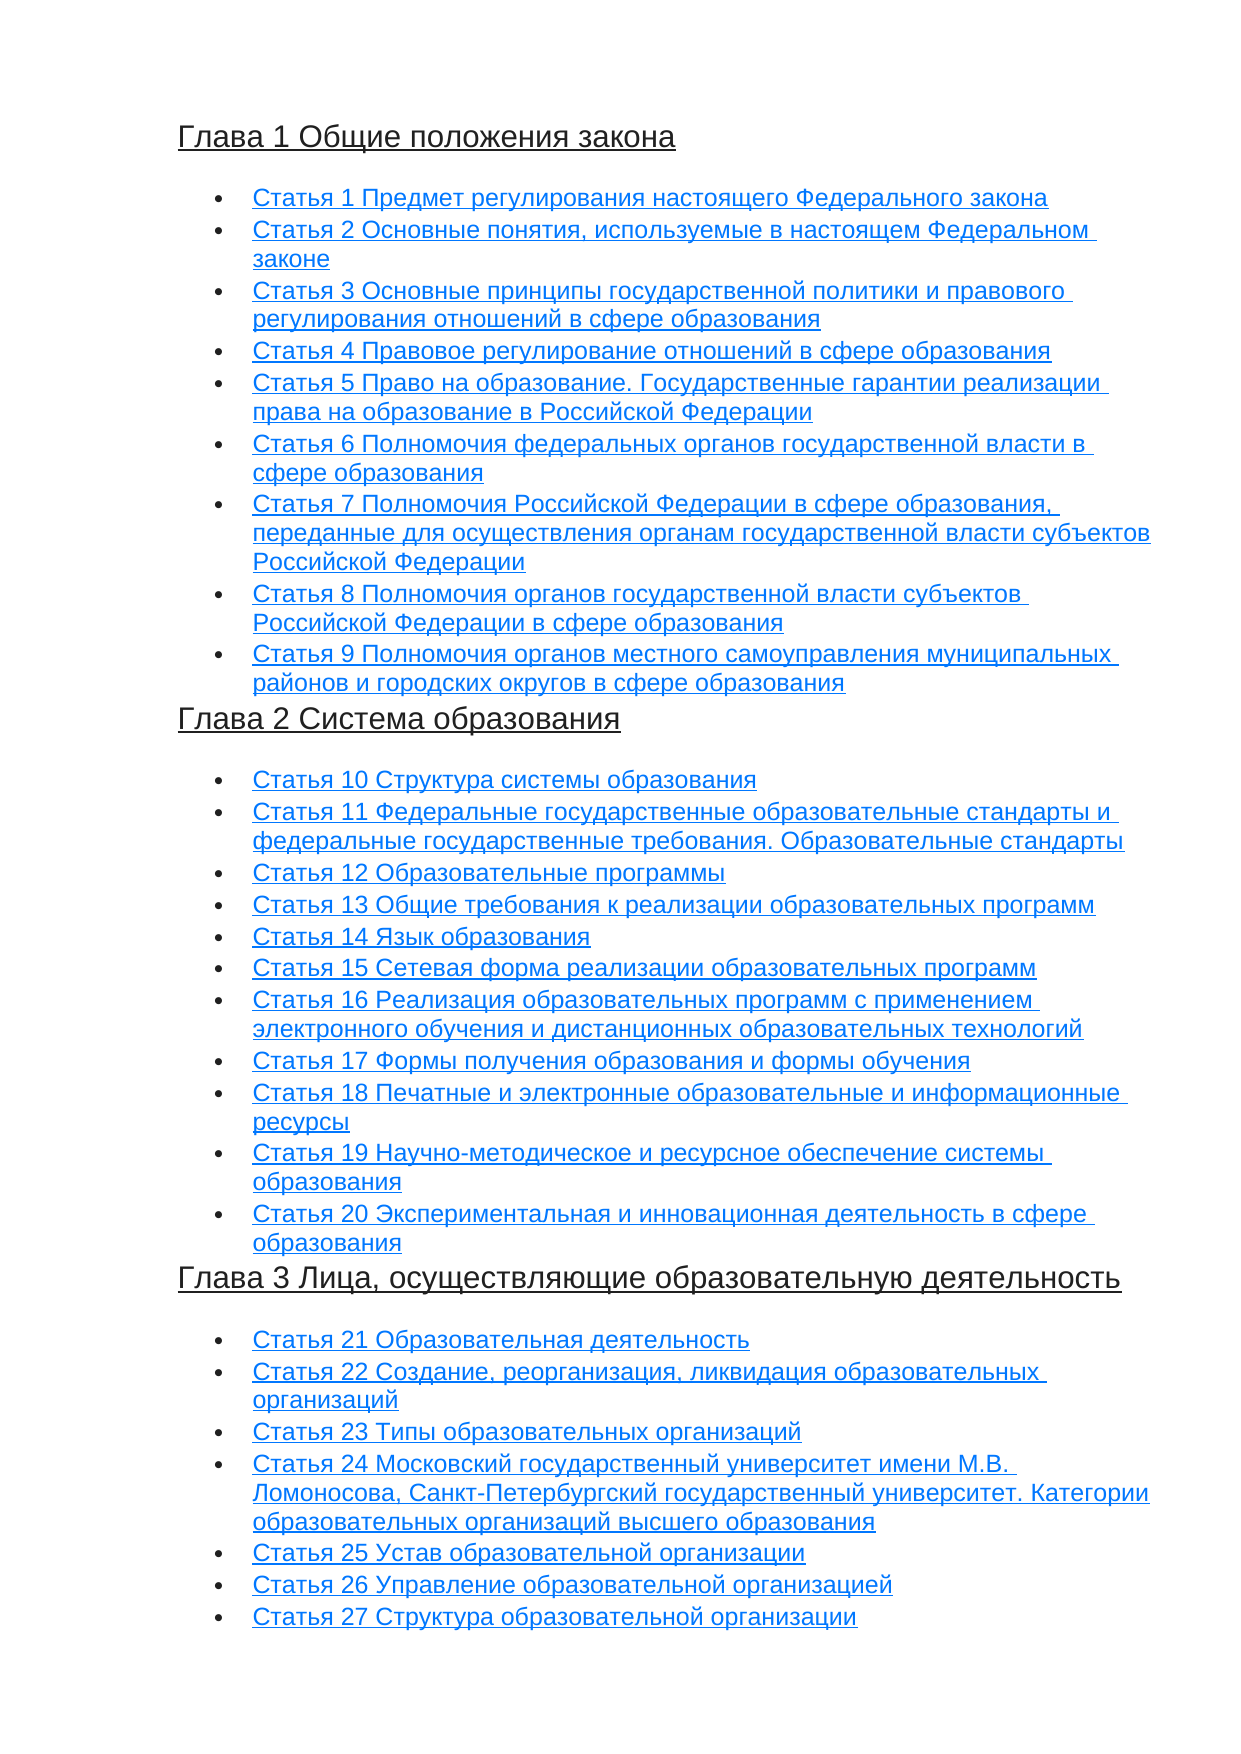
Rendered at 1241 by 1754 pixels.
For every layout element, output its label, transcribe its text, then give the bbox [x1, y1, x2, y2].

list Статья 22 Создание, реорганизация, ликвидация образовательных организаций [215, 1357, 1152, 1414]
list Статья 27 Структура образовательной организации [215, 1602, 1152, 1631]
text Глава 2 Система образования [177, 700, 1152, 736]
list Статья 15 Сетевая форма реализации образовательных программ [215, 953, 1152, 982]
list Статья 6 Полномочия федеральных органов государственной власти в сфере образования [215, 429, 1152, 486]
list Статья 20 Экспериментальная и инновационная деятельность в сфере образования [215, 1199, 1152, 1256]
list Статья 3 Основные принципы государственной политики и правового регулирования отношений в сфере образования [215, 276, 1152, 333]
list Статья 7 Полномочия Российской Федерации в сфере образования, переданные для осуществления органам государственной власти субъектов Российской Федерации [215, 489, 1152, 576]
list Статья 12 Образовательные программы [215, 858, 1152, 886]
list Статья 4 Правовое регулирование отношений в сфере образования [215, 336, 1152, 365]
list Статья 1 Предмет регулирования настоящего Федерального закона [215, 183, 1152, 212]
list Статья 5 Право на образование. Государственные гарантии реализации права на образование в Российской Федерации [215, 368, 1152, 426]
list Статья 9 Полномочия органов местного самоуправления муниципальных районов и городских округов в сфере образования [215, 639, 1152, 697]
list Статья 2 Основные понятия, используемые в настоящем Федеральном законе [215, 215, 1152, 273]
list Статья 8 Полномочия органов государственной власти субъектов Российской Федерации в сфере образования [215, 579, 1152, 636]
list Статья 24 Московский государственный университет имени М.В. Ломоносова, Санкт-Петербургский государственный университет. Категории образовательных организаций высшего образования [215, 1449, 1152, 1535]
list Статья 19 Научно-методическое и ресурсное обеспечение системы образования [215, 1138, 1152, 1196]
list Статья 26 Управление образовательной организацией [215, 1570, 1152, 1599]
list Статья 13 Общие требования к реализации образовательных программ [215, 889, 1152, 918]
text Глава 1 Общие положения закона [177, 118, 1152, 154]
list Статья 21 Образовательная деятельность [215, 1325, 1152, 1353]
list Статья 11 Федеральные государственные образовательные стандарты и федеральные государственные требования. Образовательные стандарты [215, 797, 1152, 854]
list Статья 23 Типы образовательных организаций [215, 1417, 1152, 1446]
list Статья 25 Устав образовательной организации [215, 1538, 1152, 1567]
list Статья 17 Формы получения образования и формы обучения [215, 1046, 1152, 1074]
list Статья 14 Язык образования [215, 921, 1152, 950]
list Статья 18 Печатные и электронные образовательные и информационные ресурсы [215, 1078, 1152, 1135]
text Глава 3 Лица, осуществляющие образовательную деятельность [177, 1259, 1152, 1296]
list Статья 16 Реализация образовательных программ с применением электронного обучения и дистанционных образовательных технологий [215, 985, 1152, 1043]
list Статья 10 Структура системы образования [215, 765, 1152, 794]
